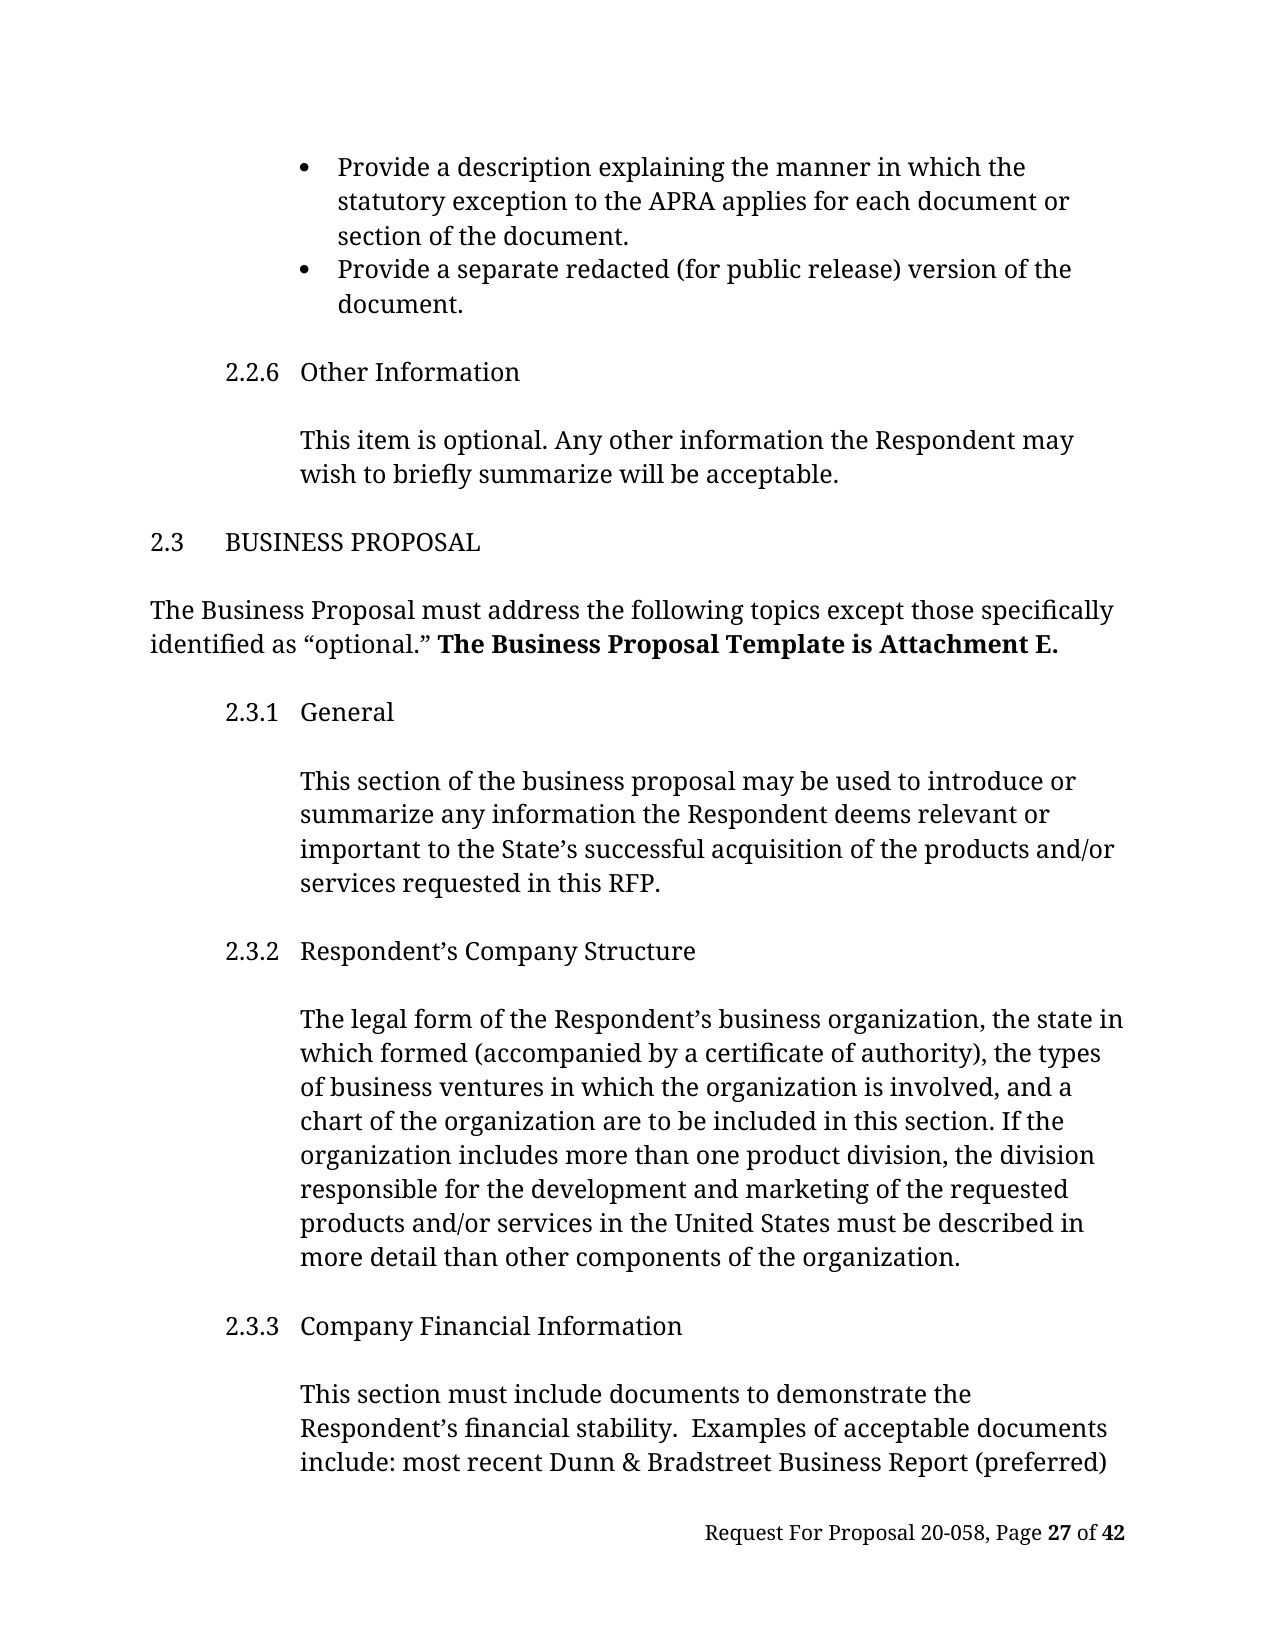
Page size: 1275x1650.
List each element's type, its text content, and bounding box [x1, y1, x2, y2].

list Provide a description explaining the manner in which the statutory exception to the APRA applies for each document or section of the document. [300, 150, 1125, 252]
text This item is optional. Any other information the Respondent may wish to briefly summarize will be acceptable. [300, 422, 1125, 491]
text The Business Proposal must address the following topics except those specifically identified as “optional.” The Business Proposal Template is Attachment E. [150, 593, 1125, 661]
subtitle 2.3.1 General [225, 695, 1125, 729]
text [300, 1376, 1125, 1478]
text This section of the business proposal may be used to introduce or summarize any information the Respondent deems relevant or important to the State’s successful acquisition of the products and/or services requested in this RFP. [300, 763, 1125, 899]
subtitle 2.2.6 Other Information [225, 354, 1125, 388]
subtitle 2.3.3 Company Financial Information [225, 1308, 1125, 1342]
text The legal form of the Respondent’s business organization, the state in which formed (accompanied by a certificate of authority), the types of business ventures in which the organization is involved, and a chart of the organization are to be included in this section. If the organization includes more than one product division, the division responsible for the development and marketing of the requested products and/or services in the United States must be described in more detail than other components of the organization. [300, 1002, 1125, 1274]
list Provide a separate redacted (for public release) version of the document. [300, 252, 1125, 320]
subtitle 2.3.2 Respondent’s Company Structure [225, 933, 1125, 967]
subtitle 2.3 BUSINESS PROPOSAL [150, 525, 1125, 559]
